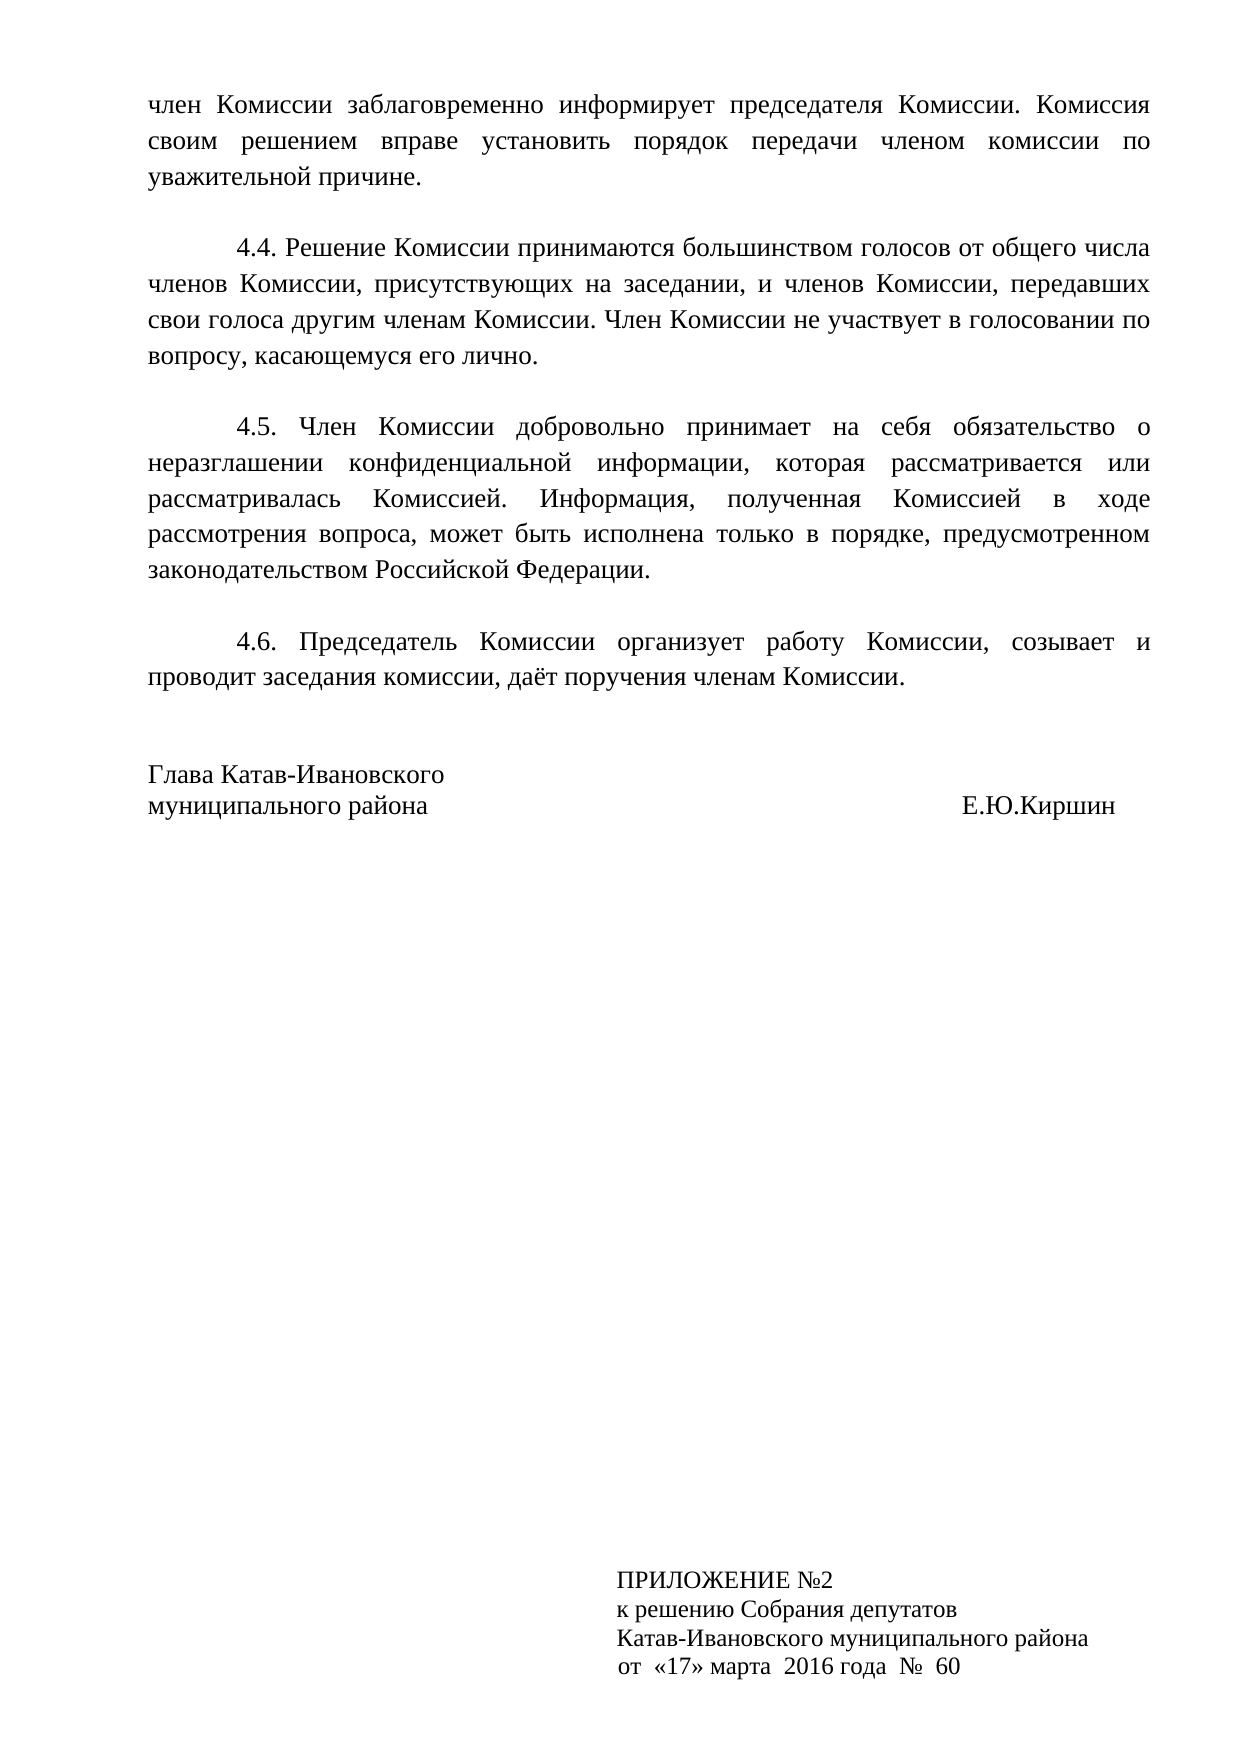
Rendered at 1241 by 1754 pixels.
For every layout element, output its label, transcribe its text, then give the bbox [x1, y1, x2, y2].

text к решению Собрания депутатов [616, 1594, 1152, 1623]
text 4.6. Председатель Комиссии организует работу Комиссии, созывает и проводит заседания комиссии, даёт поручения членам Комиссии. [148, 624, 1152, 691]
text 4.5. Член Комиссии добровольно принимает на себя обязательство о неразглашении конфиденциальной информации, которая рассматривается или рассматривалась Комиссией. Информация, полученная Комиссией в ходе рассмотрения вопроса, может быть исполнена только в порядке, предусмотренном законодательством Российской Федерации. [148, 410, 1152, 584]
text ПРИЛОЖЕНИЕ №2 [616, 1565, 1152, 1594]
text 4.4. Решение Комиссии принимаются большинством голосов от общего числа членов Комиссии, присутствующих на заседании, и членов Комиссии, передавших свои голоса другим членам Комиссии. Член Комиссии не участвует в голосовании по вопросу, касающемуся его лично. [148, 232, 1152, 370]
text Глава Катав-Ивановского [148, 758, 1152, 789]
text Катав-Ивановского муниципального района [616, 1623, 1152, 1651]
text муниципального района Е.Ю.Киршин [148, 789, 1152, 821]
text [148, 89, 1152, 191]
text от «17» марта 2016 года № 60 [148, 1651, 1152, 1680]
